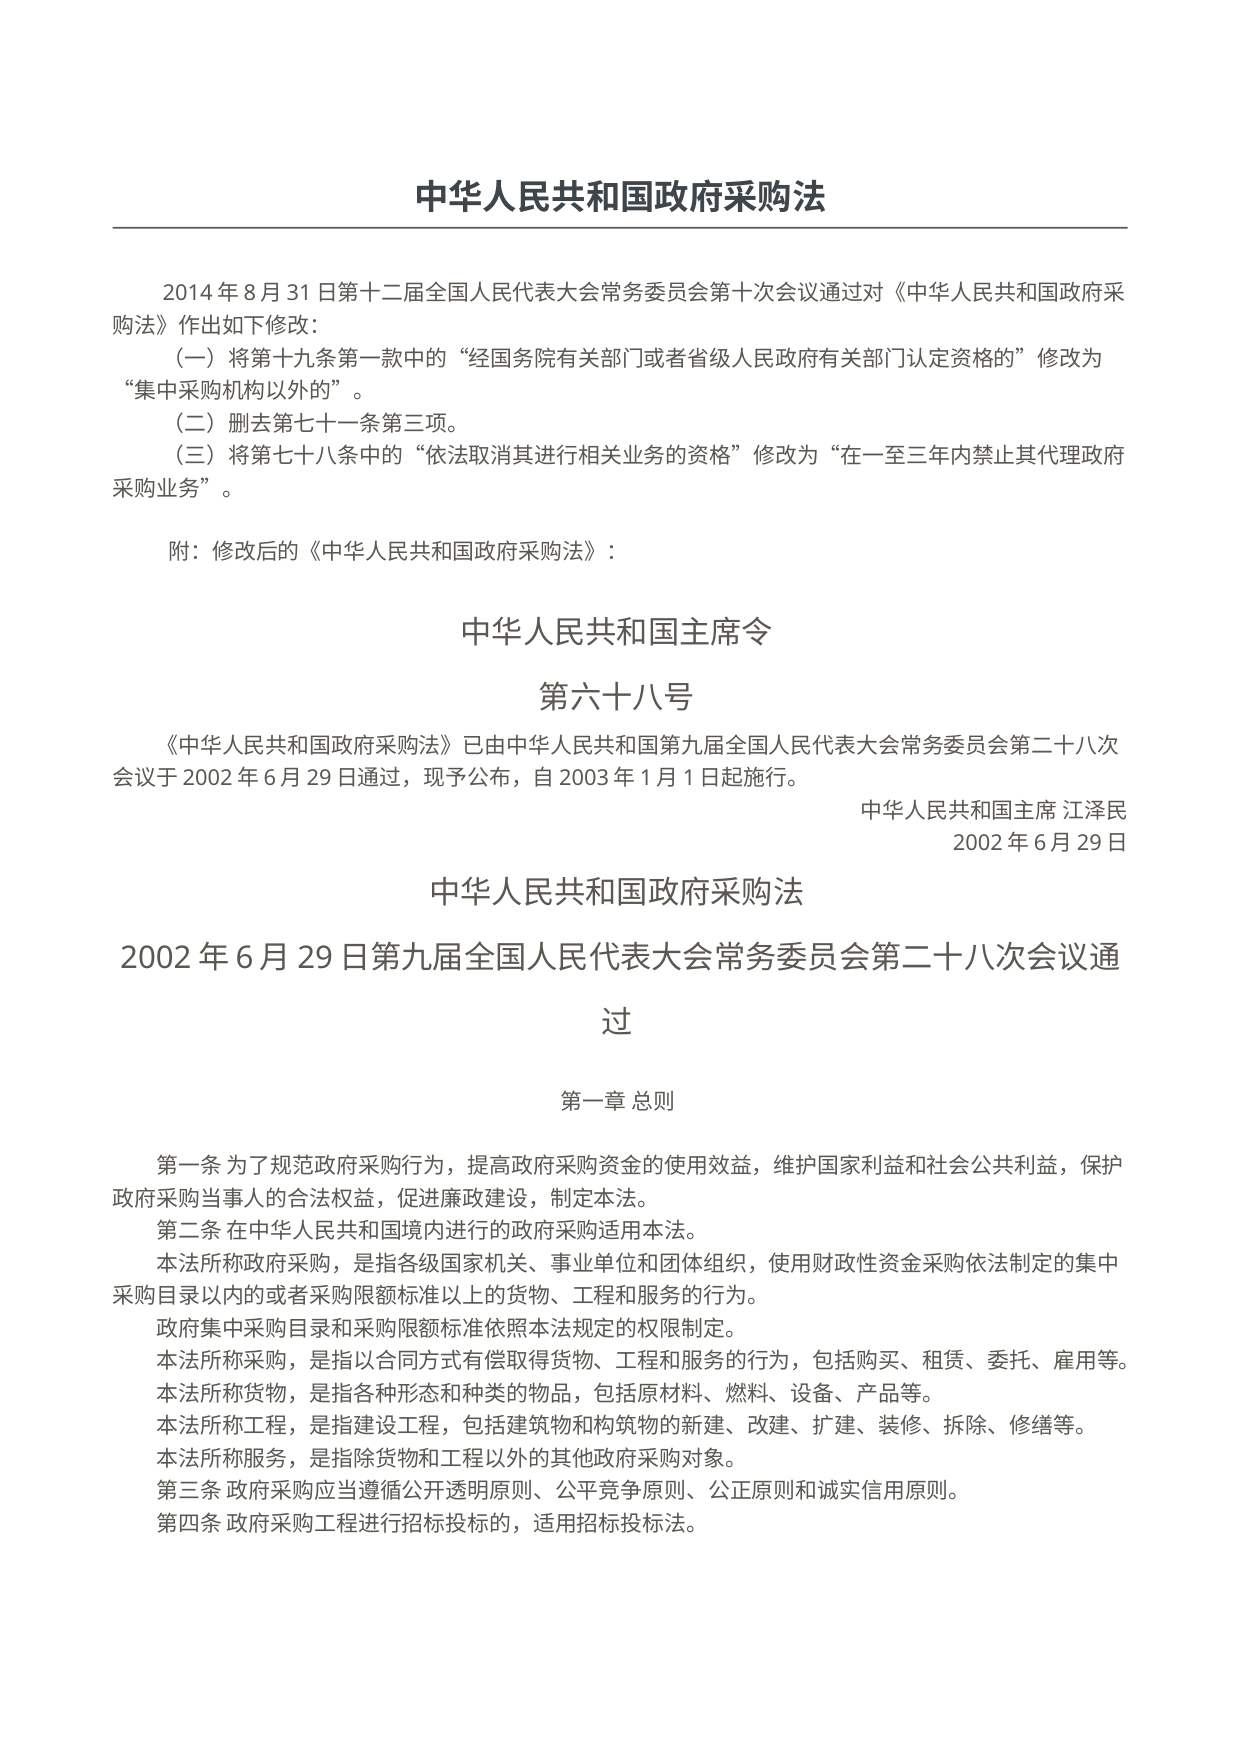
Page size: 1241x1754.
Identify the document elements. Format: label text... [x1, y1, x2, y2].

text （二）删去第七十一条第三项。 [112, 405, 1128, 438]
text 2002年6月29日 [112, 825, 1128, 858]
text 本法所称工程，是指建设工程，包括建筑物和构筑物的新建、改建、扩建、装修、拆除、修缮等。 [112, 1408, 1128, 1440]
text 本法所称货物，是指各种形态和种类的物品，包括原材料、燃料、设备、产品等。 [112, 1375, 1128, 1408]
text 第六十八号 [112, 663, 1128, 728]
text 2002年6月29日第九届全国人民代表大会常务委员会第二十八次会议通过 [112, 923, 1128, 1053]
text 中华人民共和国政府采购法 [112, 858, 1128, 923]
text 中华人民共和国政府采购法 [112, 162, 1128, 226]
text 中华人民共和国主席令 [112, 598, 1128, 663]
text 第一条 为了规范政府采购行为，提高政府采购资金的使用效益，维护国家利益和社会公共利益，保护政府采购当事人的合法权益，促进廉政建设，制定本法。 [112, 1148, 1128, 1213]
text 第三条 政府采购应当遵循公开透明原则、公平竞争原则、公正原则和诚实信用原则。 [112, 1473, 1128, 1505]
text 第四条 政府采购工程进行招标投标的，适用招标投标法。 [112, 1505, 1128, 1538]
text 本法所称政府采购，是指各级国家机关、事业单位和团体组织，使用财政性资金采购依法制定的集中采购目录以内的或者采购限额标准以上的货物、工程和服务的行为。 [112, 1245, 1128, 1310]
text 中华人民共和国主席 江泽民 [112, 793, 1128, 825]
text 政府集中采购目录和采购限额标准依照本法规定的权限制定。 [112, 1310, 1128, 1343]
text （一）将第十九条第一款中的“经国务院有关部门或者省级人民政府有关部门认定资格的”修改为“集中采购机构以外的”。 [112, 340, 1128, 405]
text 附：修改后的《中华人民共和国政府采购法》： [112, 534, 1128, 566]
text 第一章 总则 [112, 1084, 1128, 1116]
text 本法所称服务，是指除货物和工程以外的其他政府采购对象。 [112, 1440, 1128, 1473]
text （三）将第七十八条中的“依法取消其进行相关业务的资格”修改为“在一至三年内禁止其代理政府采购业务”。 [112, 438, 1128, 503]
text 本法所称采购，是指以合同方式有偿取得货物、工程和服务的行为，包括购买、租赁、委托、雇用等。 [112, 1343, 1128, 1375]
text 第二条 在中华人民共和国境内进行的政府采购适用本法。 [112, 1213, 1128, 1245]
text 《中华人民共和国政府采购法》已由中华人民共和国第九届全国人民代表大会常务委员会第二十八次会议于2002年6月29日通过，现予公布，自2003年1月1日起施行。 [112, 728, 1128, 793]
text 2014年8月31日第十二届全国人民代表大会常务委员会第十次会议通过对《中华人民共和国政府采购法》作出如下修改： [112, 275, 1128, 340]
